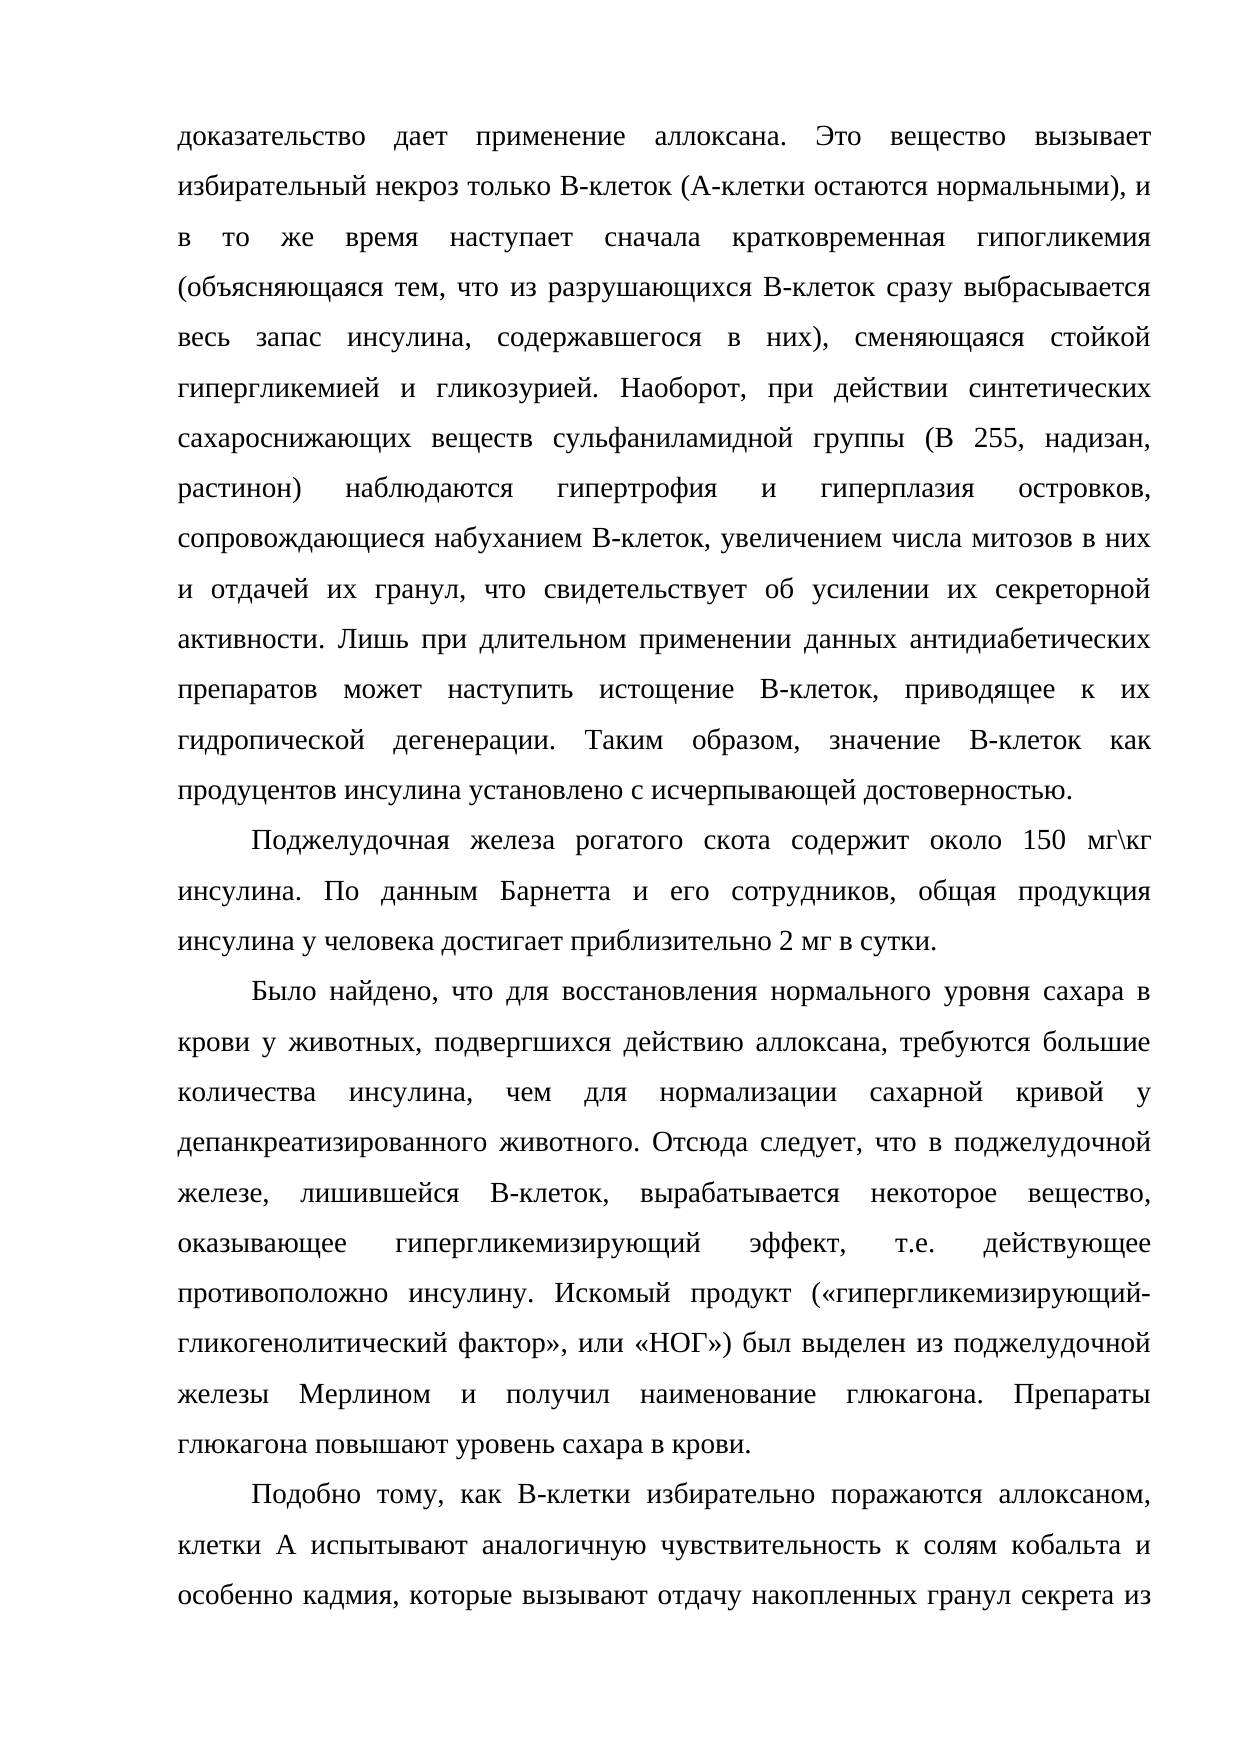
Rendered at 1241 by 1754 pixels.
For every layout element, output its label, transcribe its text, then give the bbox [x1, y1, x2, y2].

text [177, 118, 1152, 806]
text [177, 1477, 1152, 1611]
text Поджелудочная железа рогатого скота содержит около 150 мг\кг инсулина. По данным Барнетта и его сотрудников, общая продукция инсулина у человека достигает приблизительно 2 мг в сутки. [177, 822, 1152, 957]
text Было найдено, что для восстановления нормального уровня сахара в крови у животных, подвергшихся действию аллоксана, требуются большие количества инсулина, чем для нормализации сахарной кривой у депанкреатизированного животного. Отсюда следует, что в поджелудочной железе, лишившейся В-клеток, вырабатывается некоторое вещество, оказывающее гипергликемизирующий эффект, т.е. действующее противоположно инсулину. Искомый продукт («гипергликемизирующий-гликогенолитический фактор», или «НОГ») был выделен из поджелудочной железы Мерлином и получил наименование глюкагона. Препараты глюкагона повышают уровень сахара в крови. [177, 973, 1152, 1460]
